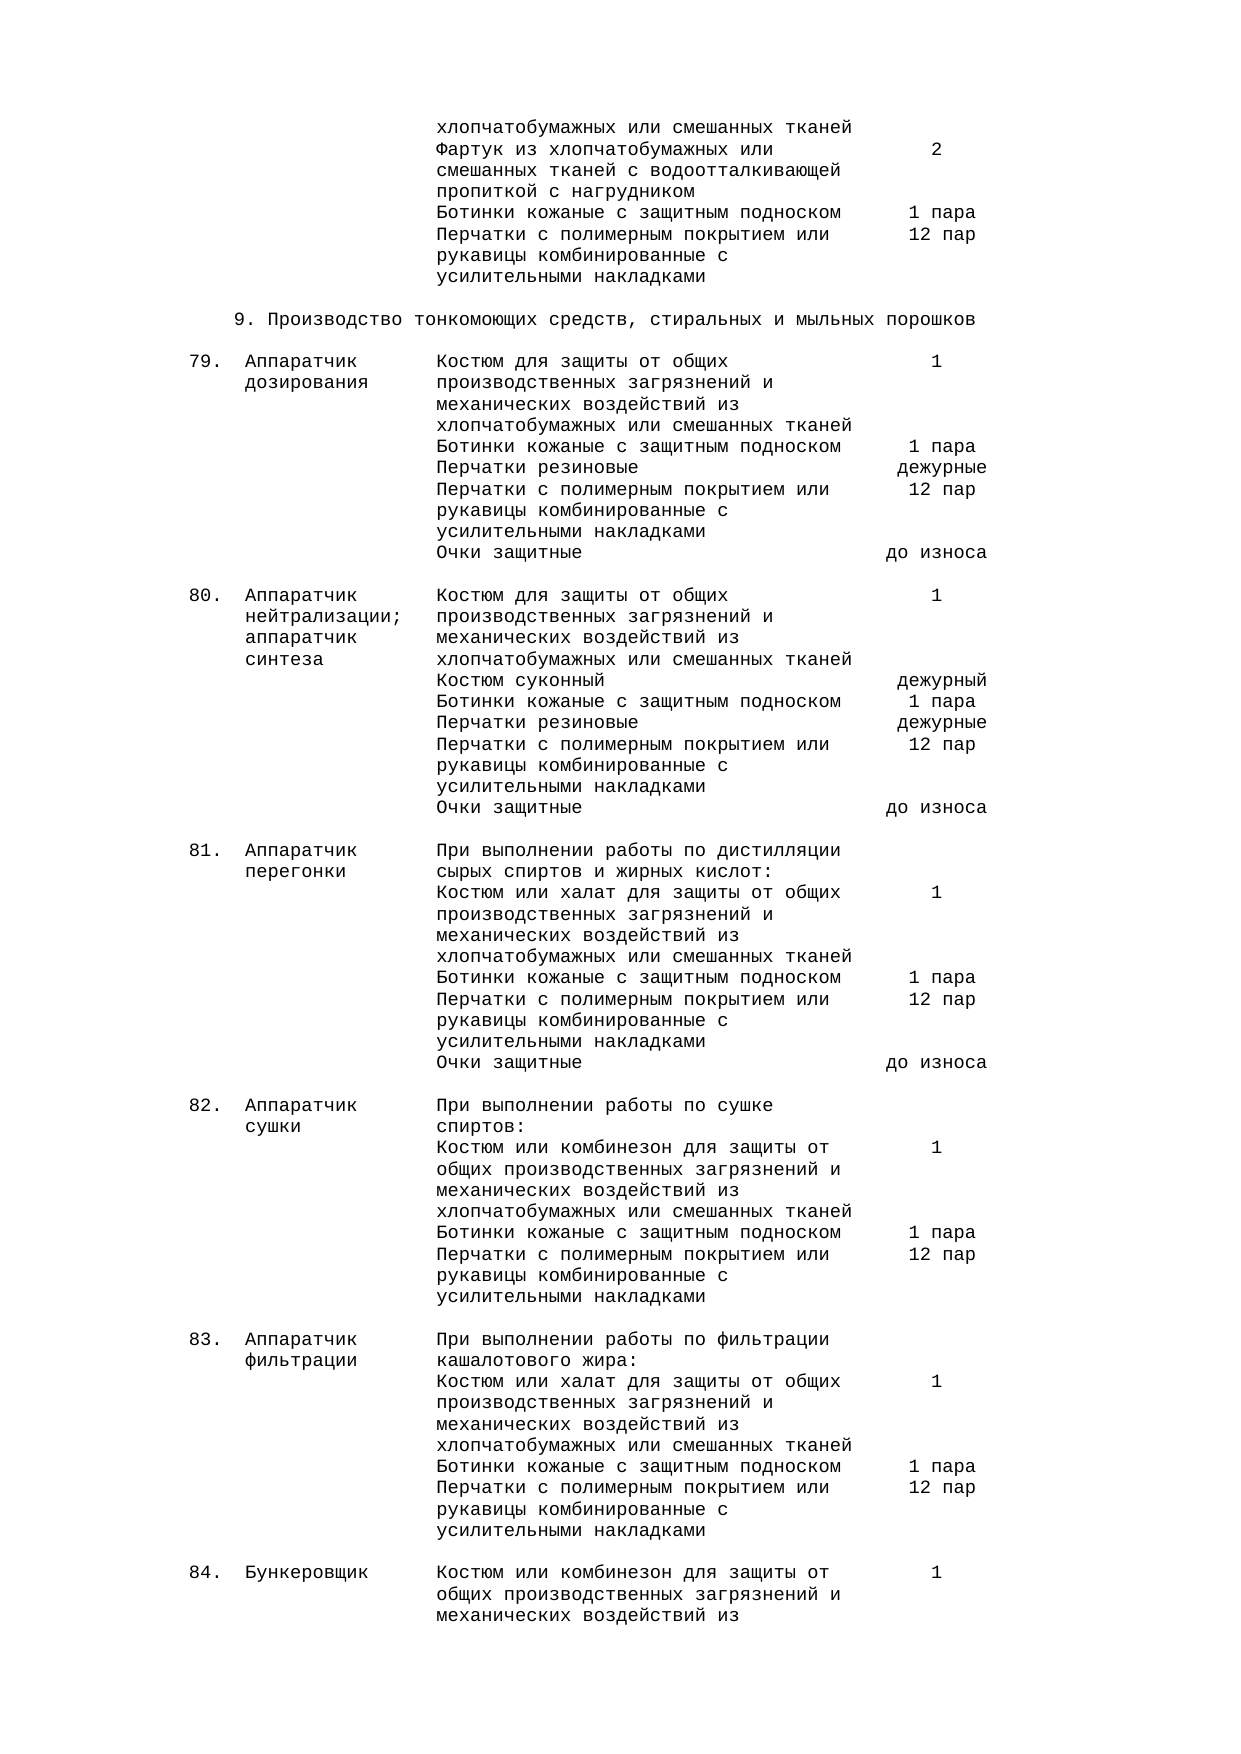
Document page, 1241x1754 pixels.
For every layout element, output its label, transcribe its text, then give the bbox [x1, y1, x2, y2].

text сушки спиртов: [177, 1117, 1152, 1138]
text усилительными накладками [177, 267, 1152, 288]
text хлопчатобумажных или смешанных тканей [177, 416, 1152, 437]
text 81. Аппаратчик При выполнении работы по дистилляции [177, 841, 1152, 862]
text Фартук из хлопчатобумажных или 2 [177, 139, 1152, 161]
text Перчатки с полимерным покрытием или 12 пар [177, 734, 1152, 756]
text производственных загрязнений и [177, 1393, 1152, 1414]
text Ботинки кожаные с защитным подноском 1 пара [177, 203, 1152, 224]
text Костюм суконный дежурный [177, 671, 1152, 692]
text механических воздействий из [177, 926, 1152, 947]
text 82. Аппаратчик При выполнении работы по сушке [177, 1096, 1152, 1117]
text Ботинки кожаные с защитным подноском 1 пара [177, 1223, 1152, 1244]
text хлопчатобумажных или смешанных тканей [177, 1436, 1152, 1457]
text производственных загрязнений и [177, 904, 1152, 926]
text 83. Аппаратчик При выполнении работы по фильтрации [177, 1329, 1152, 1351]
text аппаратчик механических воздействий из [177, 628, 1152, 649]
text хлопчатобумажных или смешанных тканей [177, 118, 1152, 139]
text Перчатки с полимерным покрытием или 12 пар [177, 989, 1152, 1011]
text 80. Аппаратчик Костюм для защиты от общих 1 [177, 586, 1152, 607]
text усилительными накладками [177, 777, 1152, 798]
text хлопчатобумажных или смешанных тканей [177, 1202, 1152, 1223]
text Ботинки кожаные с защитным подноском 1 пара [177, 437, 1152, 458]
text усилительными накладками [177, 1287, 1152, 1308]
text общих производственных загрязнений и [177, 1159, 1152, 1181]
text рукавицы комбинированные с [177, 501, 1152, 522]
text Очки защитные до износа [177, 1053, 1152, 1074]
text Ботинки кожаные с защитным подноском 1 пара [177, 692, 1152, 713]
text 84. Бункеровщик Костюм или комбинезон для защиты от 1 [177, 1563, 1152, 1584]
text Костюм или халат для защиты от общих 1 [177, 883, 1152, 904]
text Перчатки резиновые дежурные [177, 458, 1152, 479]
text рукавицы комбинированные с [177, 246, 1152, 267]
text Перчатки резиновые дежурные [177, 713, 1152, 734]
text Ботинки кожаные с защитным подноском 1 пара [177, 968, 1152, 989]
text Очки защитные до износа [177, 543, 1152, 564]
text Костюм или комбинезон для защиты от 1 [177, 1138, 1152, 1159]
text усилительными накладками [177, 522, 1152, 543]
text механических воздействий из [177, 394, 1152, 416]
text фильтрации кашалотового жира: [177, 1351, 1152, 1372]
text дозирования производственных загрязнений и [177, 373, 1152, 394]
text рукавицы комбинированные с [177, 1499, 1152, 1521]
text усилительными накладками [177, 1032, 1152, 1053]
text Перчатки с полимерным покрытием или 12 пар [177, 224, 1152, 246]
text Очки защитные до износа [177, 798, 1152, 819]
text усилительными накладками [177, 1521, 1152, 1542]
text Ботинки кожаные с защитным подноском 1 пара [177, 1457, 1152, 1478]
text механических воздействий из [177, 1606, 1152, 1627]
text Костюм или халат для защиты от общих 1 [177, 1372, 1152, 1393]
text рукавицы комбинированные с [177, 1266, 1152, 1287]
text синтеза хлопчатобумажных или смешанных тканей [177, 649, 1152, 671]
text Перчатки с полимерным покрытием или 12 пар [177, 1244, 1152, 1266]
text Перчатки с полимерным покрытием или 12 пар [177, 1478, 1152, 1499]
text пропиткой с нагрудником [177, 182, 1152, 203]
text нейтрализации; производственных загрязнений и [177, 607, 1152, 628]
text 9. Производство тонкомоющих средств, стиральных и мыльных порошков [177, 309, 1152, 331]
text Перчатки с полимерным покрытием или 12 пар [177, 479, 1152, 501]
text механических воздействий из [177, 1181, 1152, 1202]
text рукавицы комбинированные с [177, 756, 1152, 777]
text 79. Аппаратчик Костюм для защиты от общих 1 [177, 352, 1152, 373]
text перегонки сырых спиртов и жирных кислот: [177, 862, 1152, 883]
text хлопчатобумажных или смешанных тканей [177, 947, 1152, 968]
text рукавицы комбинированные с [177, 1011, 1152, 1032]
text механических воздействий из [177, 1414, 1152, 1436]
text смешанных тканей с водоотталкивающей [177, 161, 1152, 182]
text общих производственных загрязнений и [177, 1584, 1152, 1606]
